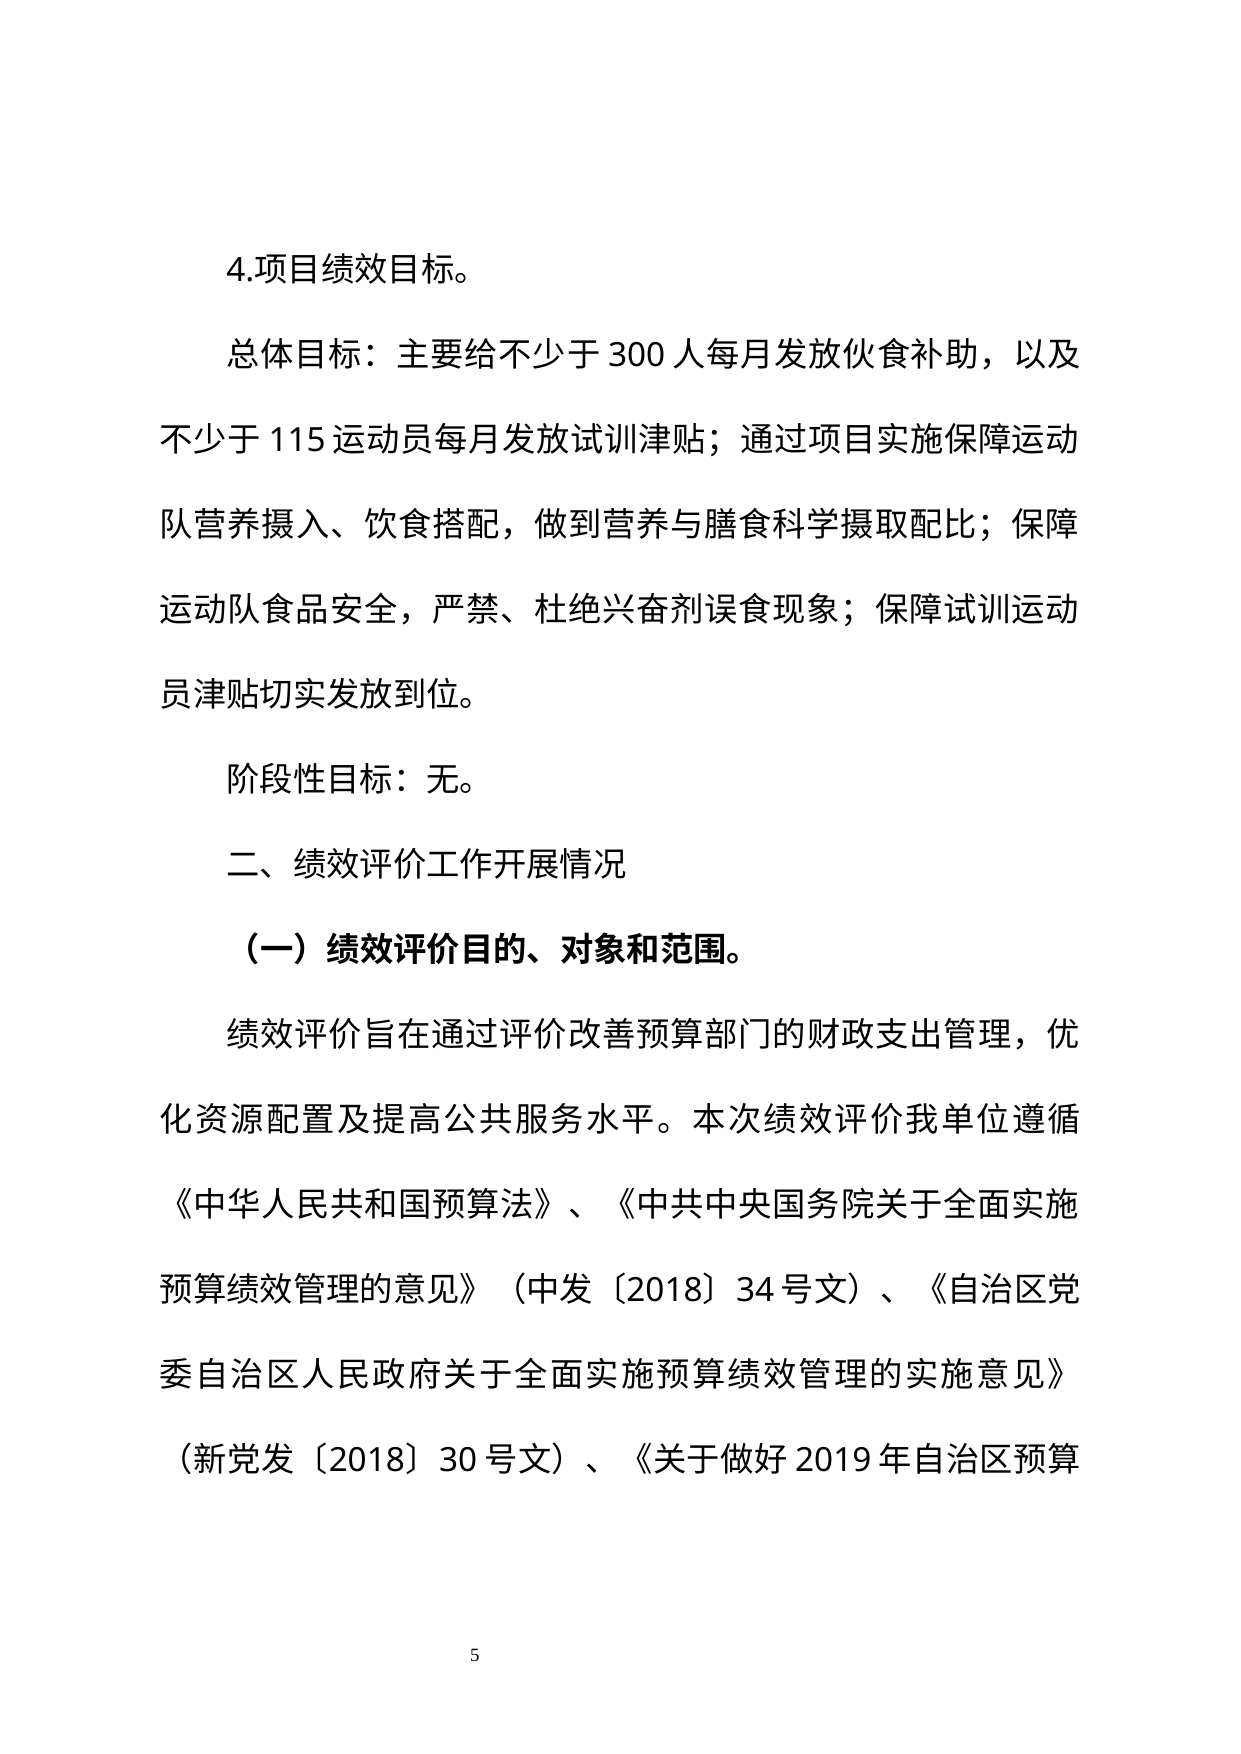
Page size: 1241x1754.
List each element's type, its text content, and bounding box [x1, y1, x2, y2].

text 4.项目绩效目标。 [159, 224, 1081, 309]
text 阶段性目标：无。 [159, 734, 1081, 819]
text （一）绩效评价目的、对象和范围。 [159, 904, 1081, 989]
text 总体目标：主要给不少于300人每月发放伙食补助，以及不少于115运动员每月发放试训津贴；通过项目实施保障运动队营养摄入、饮食搭配，做到营养与膳食科学摄取配比；保障运动队食品安全，严禁、杜绝兴奋剂误食现象；保障试训运动员津贴切实发放到位。 [159, 309, 1081, 734]
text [159, 989, 1081, 1499]
list 二、绩效评价工作开展情况 [159, 819, 1081, 904]
